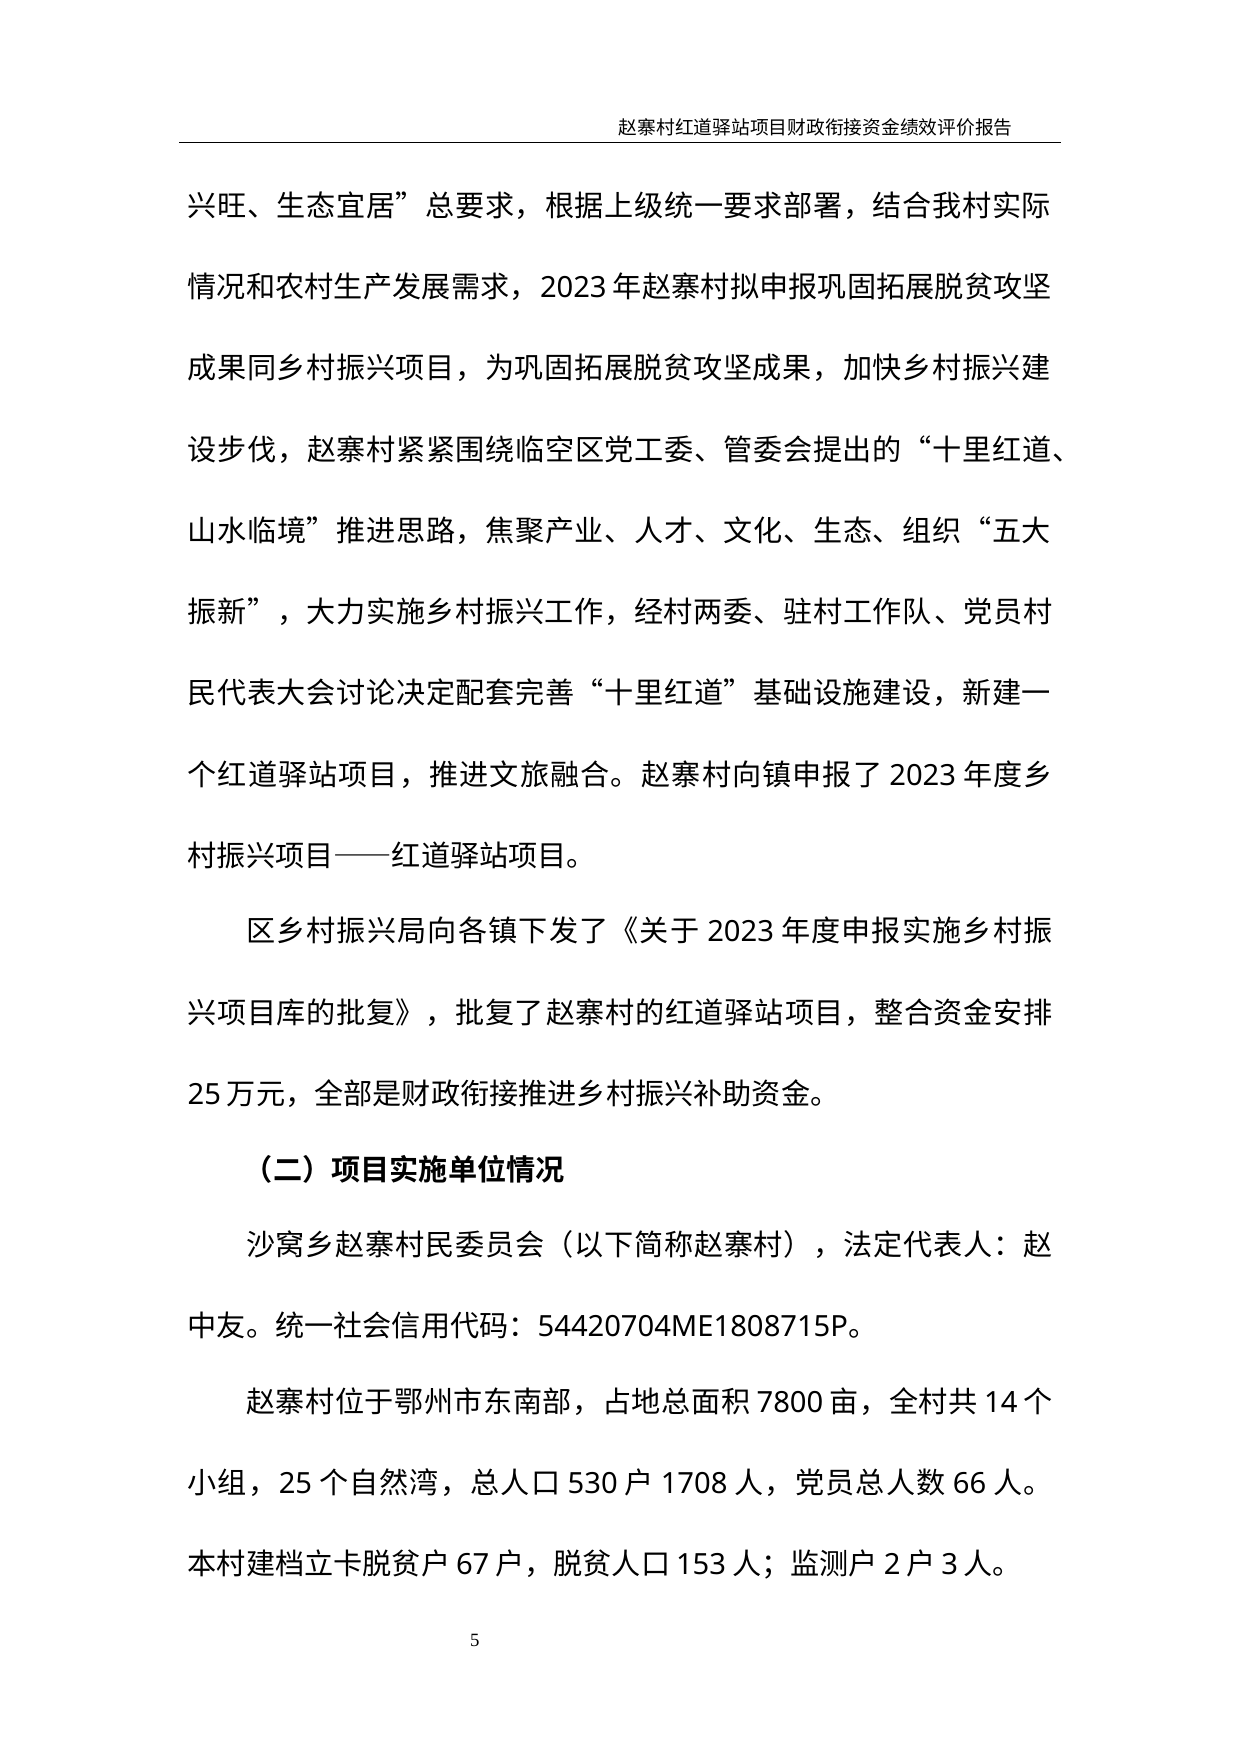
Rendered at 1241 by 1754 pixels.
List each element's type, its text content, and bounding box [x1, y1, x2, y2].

text （二）项目实施单位情况 [187, 1135, 1053, 1200]
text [187, 171, 1053, 886]
text 赵寨村位于鄂州市东南部，占地总面积7800亩，全村共14个小组，25个自然湾，总人口530户1708人，党员总人数66人。本村建档立卡脱贫户67户，脱贫人口153人；监测户2户3人。 [187, 1367, 1053, 1594]
text 沙窝乡赵寨村民委员会（以下简称赵寨村），法定代表人：赵中友。统一社会信用代码：54420704ME1808715P。 [187, 1210, 1053, 1356]
text 区乡村振兴局向各镇下发了《关于2023年度申报实施乡村振兴项目库的批复》，批复了赵寨村的红道驿站项目，整合资金安排25万元，全部是财政衔接推进乡村振兴补助资金。 [187, 897, 1053, 1124]
